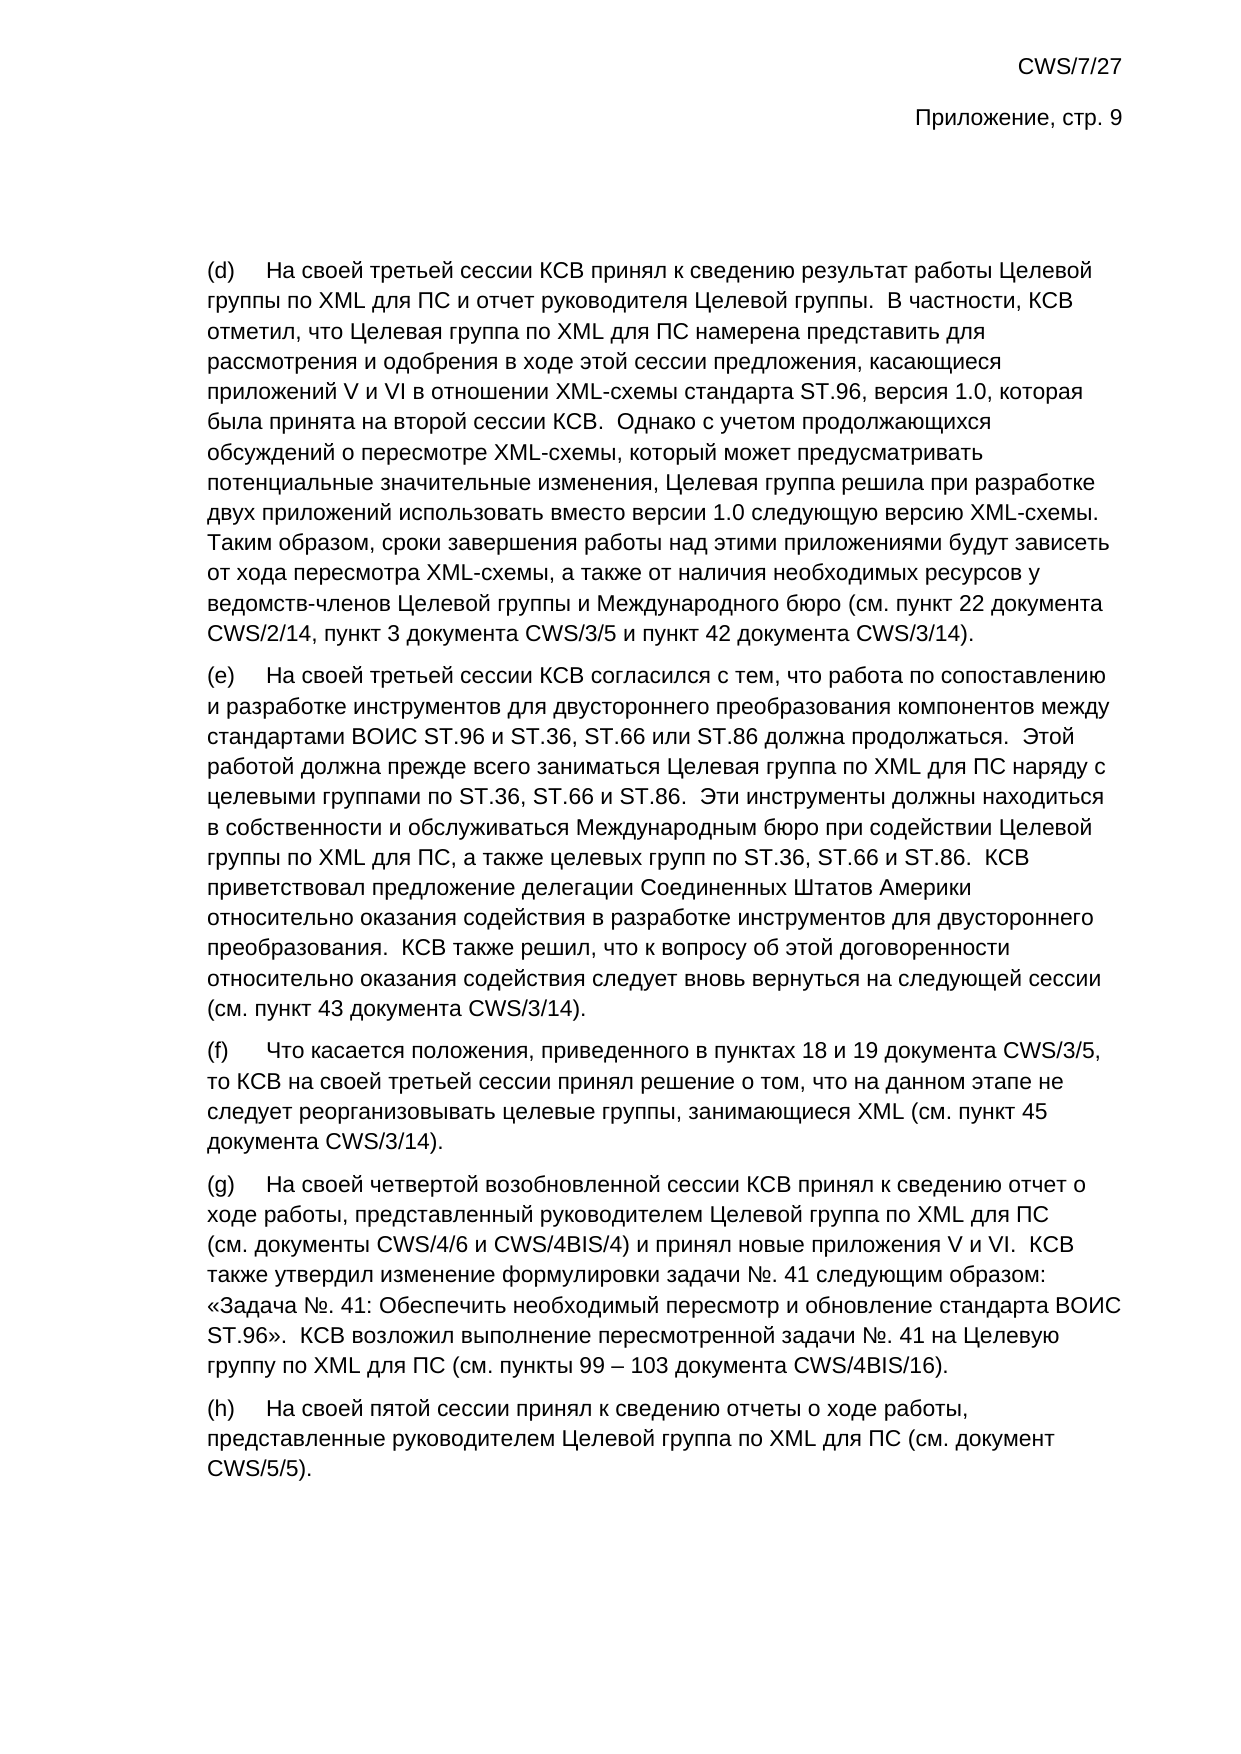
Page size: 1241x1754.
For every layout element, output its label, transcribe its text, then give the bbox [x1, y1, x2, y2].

text (e) На своей третьей сессии КСВ согласился с тем, что работа по сопоставлению и разработке инструментов для двустороннего преобразования компонентов между стандартами ВОИС ST.96 и ST.36, ST.66 или ST.86 должна продолжаться. Этой работой должна прежде всего заниматься Целевая группа по XML для ПС наряду с целевыми группами по ST.36, ST.66 и ST.86. Эти инструменты должны находиться в собственности и обслуживаться Международным бюро при содействии Целевой группы по XML для ПС, а также целевых групп по ST.36, ST.66 и ST.86. КСВ приветствовал предложение делегации Соединенных Штатов Америки относительно оказания содействия в разработке инструментов для двустороннего преобразования. КСВ также решил, что к вопросу об этой договоренности относительно оказания содействия следует вновь вернуться на следующей сессии (см. пункт 43 документа CWS/3/14). [207, 662, 1122, 1021]
text (g) На своей четвертой возобновленной сессии КСВ принял к сведению отчет о ходе работы, представленный руководителем Целевой группа по XML для ПС (см. документы CWS/4/6 и CWS/4BIS/4) и принял новые приложения V и VI. КСВ также утвердил изменение формулировки задачи №. 41 следующим образом: «Задача №. 41: Обеспечить необходимый пересмотр и обновление стандарта ВОИС ST.96». КСВ возложил выполнение пересмотренной задачи №. 41 на Целевую группу по XML для ПС (см. пункты 99 – 103 документа CWS/4BIS/16). [207, 1171, 1122, 1378]
text (f) Что касается положения, приведенного в пунктах 18 и 19 документа CWS/3/5, то КСВ на своей третьей сессии принял решение о том, что на данном этапе не следует реорганизовывать целевые группы, занимающиеся XML (см. пункт 45 документа CWS/3/14). [207, 1037, 1122, 1154]
text (h) На своей пятой сессии принял к сведению отчеты о ходе работы, представленные руководителем Целевой группа по XML для ПС (см. документ CWS/5/5). [207, 1395, 1122, 1482]
text (d) На своей третьей сессии КСВ принял к сведению результат работы Целевой группы по XML для ПС и отчет руководителя Целевой группы. В частности, КСВ отметил, что Целевая группа по XML для ПС намерена представить для рассмотрения и одобрения в ходе этой сессии предложения, касающиеся приложений V и VI в отношении XML-схемы стандарта ST.96, версия 1.0, которая была принята на второй сессии КСВ. Однако с учетом продолжающихся обсуждений о пересмотре XML-схемы, который может предусматривать потенциальные значительные изменения, Целевая группа решила при разработке двух приложений использовать вместо версии 1.0 следующую версию XML-схемы. Таким образом, сроки завершения работы над этими приложениями будут зависеть от хода пересмотра XML-схемы, а также от наличия необходимых ресурсов у ведомств-членов Целевой группы и Международного бюро (см. пункт 22 документа CWS/2/14, пункт 3 документа CWS/3/5 и пункт 42 документа CWS/3/14). [207, 257, 1122, 646]
